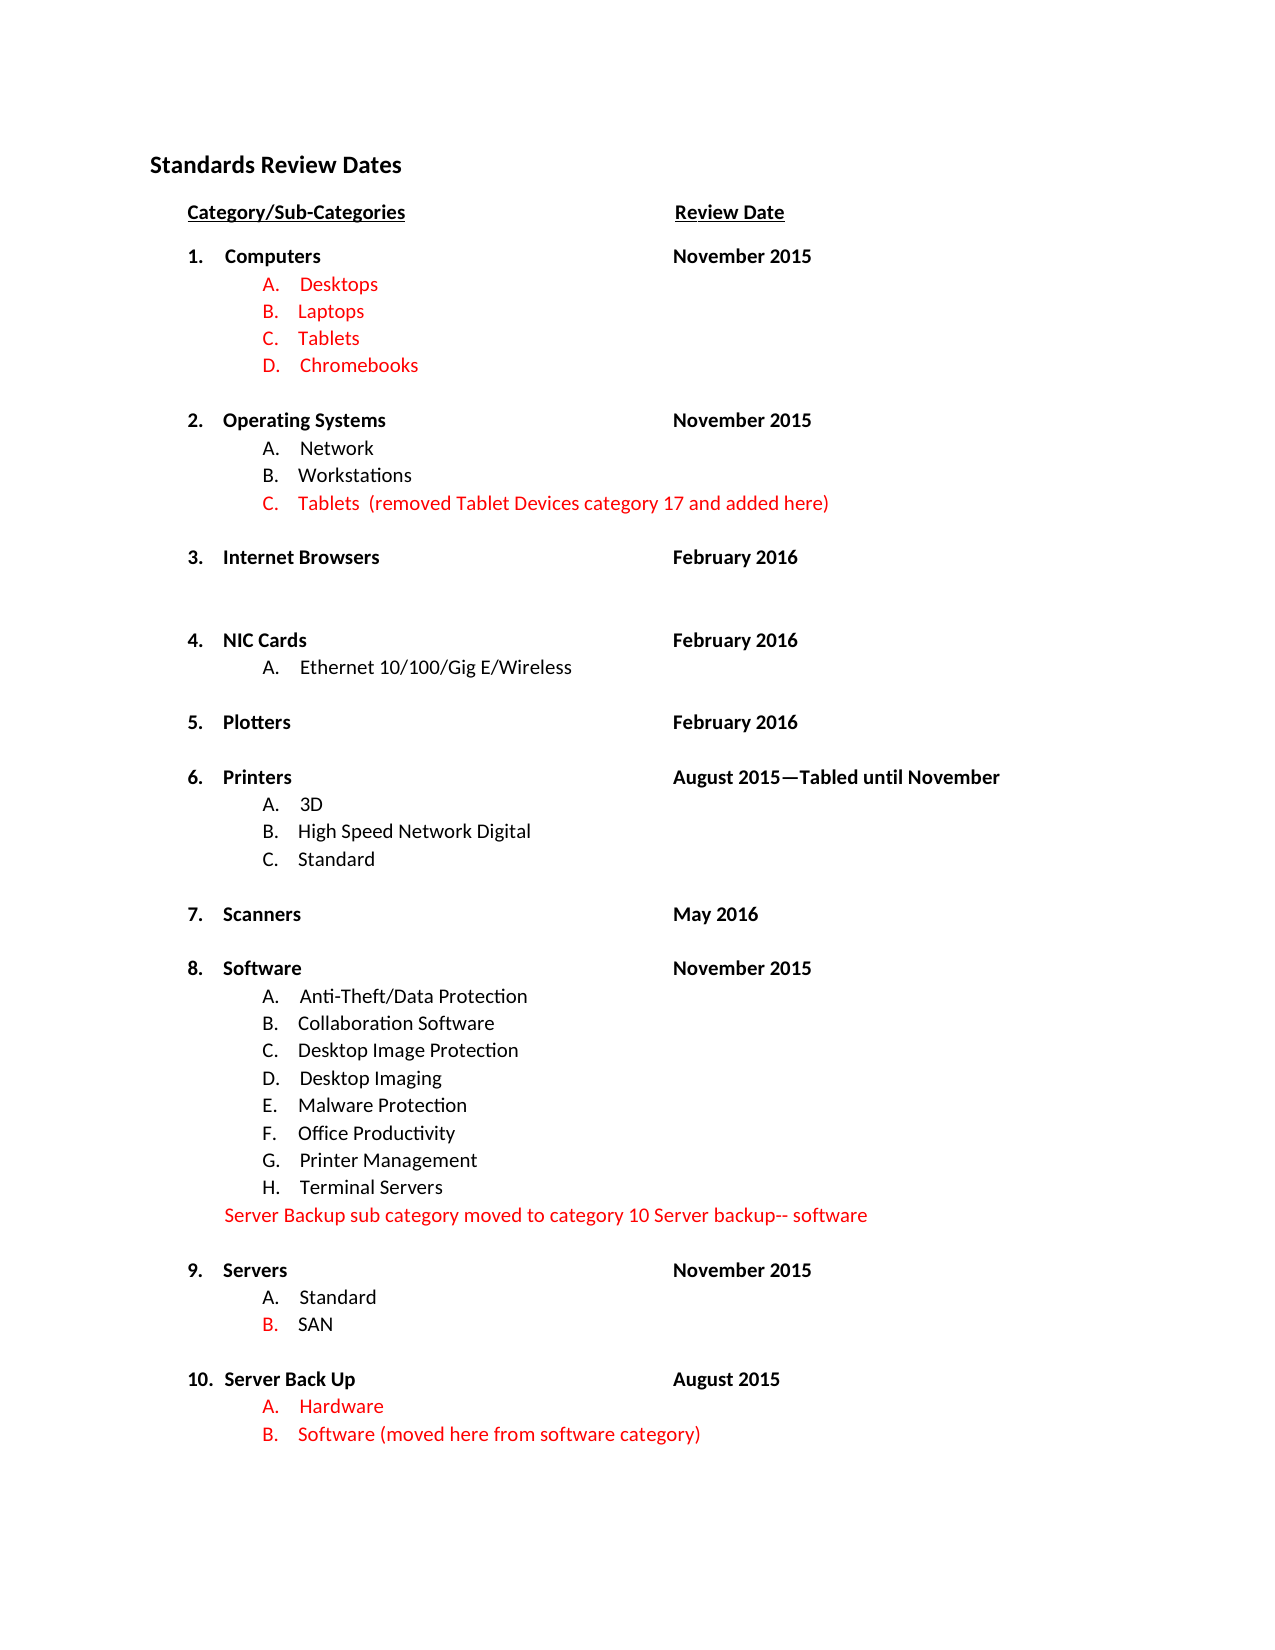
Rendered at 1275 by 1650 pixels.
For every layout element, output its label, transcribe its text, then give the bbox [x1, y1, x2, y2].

text 7. Scanners May 2016 [187, 901, 1098, 926]
text A. Standard [262, 1284, 1098, 1309]
text 8. Software November 2015 [187, 956, 1098, 981]
text Standards Review Dates [150, 150, 1098, 180]
text C. Standard [262, 846, 1098, 871]
text F. Office Productivity [262, 1120, 1098, 1145]
text A. Hardware [262, 1394, 1098, 1419]
text A. Ethernet 10/100/Gig E/Wireless [262, 654, 1098, 680]
text 4. NIC Cards February 2016 [187, 627, 1098, 652]
text 1. Computers November 2015 [187, 244, 1098, 269]
text 6. Printers August 2015—Tabled until November [187, 764, 1098, 789]
text 9. Servers November 2015 [187, 1257, 1098, 1282]
text D. Chromebooks [262, 353, 1098, 378]
text Category/Sub-Categories Review Date [187, 199, 1098, 224]
text C. Tablets (removed Tablet Devices category 17 and added here) [262, 490, 1098, 515]
text B. Collaboration Software [262, 1010, 1098, 1036]
text A. Network [262, 435, 1098, 460]
text B. High Speed Network Digital [262, 818, 1098, 844]
text D. Desktop Imaging [262, 1065, 1098, 1090]
text E. Malware Protection [262, 1092, 1098, 1118]
text 3. Internet Browsers February 2016 [187, 544, 1098, 570]
text 5. Plotters February 2016 [187, 709, 1098, 734]
text B. Software (moved here from software category) [262, 1421, 1098, 1446]
text C. Desktop Image Protection [262, 1038, 1098, 1063]
text G. Printer Management [262, 1147, 1098, 1173]
text B. Workstations [262, 462, 1098, 488]
text A. Anti-Theft/Data Protection [262, 983, 1098, 1008]
text B. SAN [262, 1311, 1098, 1337]
text H. Terminal Servers [262, 1174, 1098, 1200]
text 2. Operating Systems November 2015 [187, 408, 1098, 433]
text Server Backup sub category moved to category 10 Server backup-- software [221, 1202, 871, 1227]
text A. Desktops B. Laptops C. Tablets [262, 271, 383, 351]
text A. 3D [262, 791, 1098, 817]
text 10. Server Back Up August 2015 [187, 1366, 1098, 1392]
